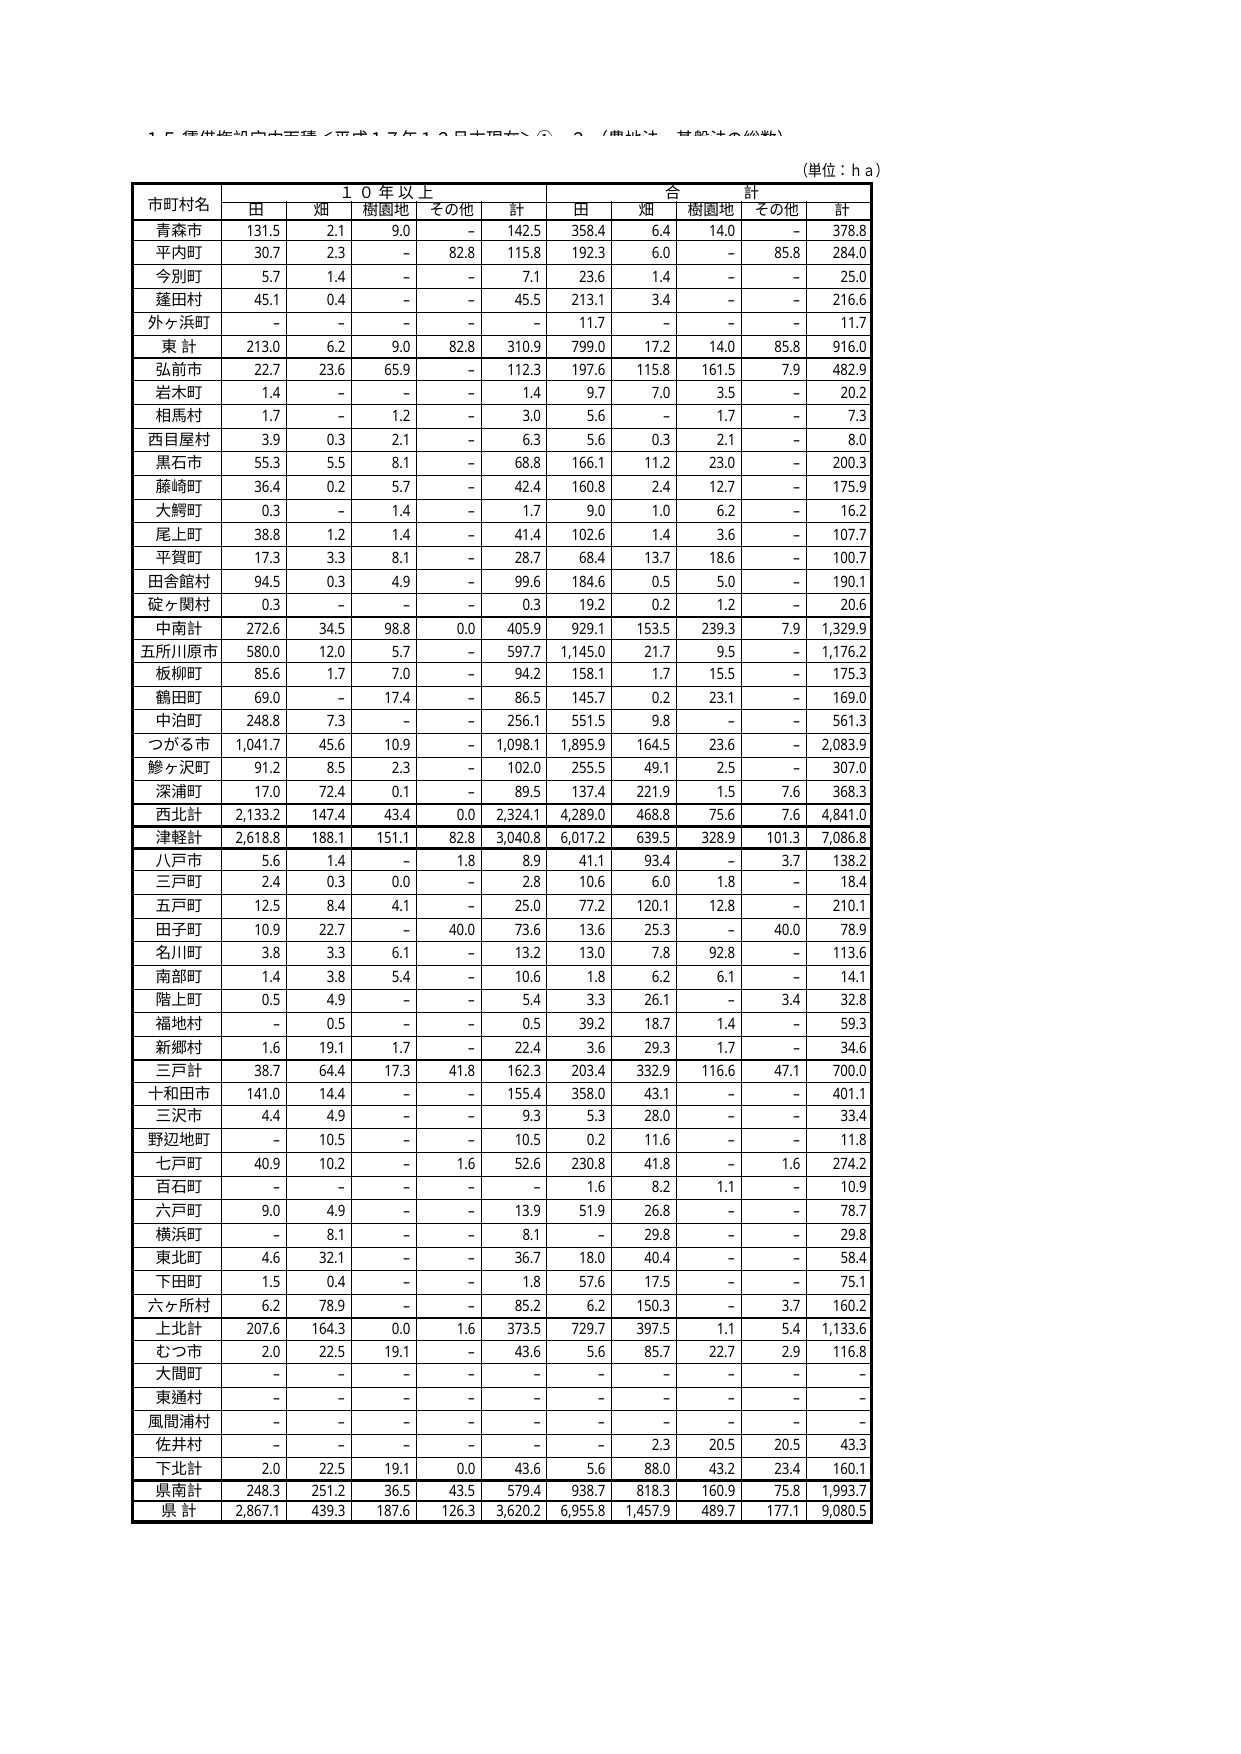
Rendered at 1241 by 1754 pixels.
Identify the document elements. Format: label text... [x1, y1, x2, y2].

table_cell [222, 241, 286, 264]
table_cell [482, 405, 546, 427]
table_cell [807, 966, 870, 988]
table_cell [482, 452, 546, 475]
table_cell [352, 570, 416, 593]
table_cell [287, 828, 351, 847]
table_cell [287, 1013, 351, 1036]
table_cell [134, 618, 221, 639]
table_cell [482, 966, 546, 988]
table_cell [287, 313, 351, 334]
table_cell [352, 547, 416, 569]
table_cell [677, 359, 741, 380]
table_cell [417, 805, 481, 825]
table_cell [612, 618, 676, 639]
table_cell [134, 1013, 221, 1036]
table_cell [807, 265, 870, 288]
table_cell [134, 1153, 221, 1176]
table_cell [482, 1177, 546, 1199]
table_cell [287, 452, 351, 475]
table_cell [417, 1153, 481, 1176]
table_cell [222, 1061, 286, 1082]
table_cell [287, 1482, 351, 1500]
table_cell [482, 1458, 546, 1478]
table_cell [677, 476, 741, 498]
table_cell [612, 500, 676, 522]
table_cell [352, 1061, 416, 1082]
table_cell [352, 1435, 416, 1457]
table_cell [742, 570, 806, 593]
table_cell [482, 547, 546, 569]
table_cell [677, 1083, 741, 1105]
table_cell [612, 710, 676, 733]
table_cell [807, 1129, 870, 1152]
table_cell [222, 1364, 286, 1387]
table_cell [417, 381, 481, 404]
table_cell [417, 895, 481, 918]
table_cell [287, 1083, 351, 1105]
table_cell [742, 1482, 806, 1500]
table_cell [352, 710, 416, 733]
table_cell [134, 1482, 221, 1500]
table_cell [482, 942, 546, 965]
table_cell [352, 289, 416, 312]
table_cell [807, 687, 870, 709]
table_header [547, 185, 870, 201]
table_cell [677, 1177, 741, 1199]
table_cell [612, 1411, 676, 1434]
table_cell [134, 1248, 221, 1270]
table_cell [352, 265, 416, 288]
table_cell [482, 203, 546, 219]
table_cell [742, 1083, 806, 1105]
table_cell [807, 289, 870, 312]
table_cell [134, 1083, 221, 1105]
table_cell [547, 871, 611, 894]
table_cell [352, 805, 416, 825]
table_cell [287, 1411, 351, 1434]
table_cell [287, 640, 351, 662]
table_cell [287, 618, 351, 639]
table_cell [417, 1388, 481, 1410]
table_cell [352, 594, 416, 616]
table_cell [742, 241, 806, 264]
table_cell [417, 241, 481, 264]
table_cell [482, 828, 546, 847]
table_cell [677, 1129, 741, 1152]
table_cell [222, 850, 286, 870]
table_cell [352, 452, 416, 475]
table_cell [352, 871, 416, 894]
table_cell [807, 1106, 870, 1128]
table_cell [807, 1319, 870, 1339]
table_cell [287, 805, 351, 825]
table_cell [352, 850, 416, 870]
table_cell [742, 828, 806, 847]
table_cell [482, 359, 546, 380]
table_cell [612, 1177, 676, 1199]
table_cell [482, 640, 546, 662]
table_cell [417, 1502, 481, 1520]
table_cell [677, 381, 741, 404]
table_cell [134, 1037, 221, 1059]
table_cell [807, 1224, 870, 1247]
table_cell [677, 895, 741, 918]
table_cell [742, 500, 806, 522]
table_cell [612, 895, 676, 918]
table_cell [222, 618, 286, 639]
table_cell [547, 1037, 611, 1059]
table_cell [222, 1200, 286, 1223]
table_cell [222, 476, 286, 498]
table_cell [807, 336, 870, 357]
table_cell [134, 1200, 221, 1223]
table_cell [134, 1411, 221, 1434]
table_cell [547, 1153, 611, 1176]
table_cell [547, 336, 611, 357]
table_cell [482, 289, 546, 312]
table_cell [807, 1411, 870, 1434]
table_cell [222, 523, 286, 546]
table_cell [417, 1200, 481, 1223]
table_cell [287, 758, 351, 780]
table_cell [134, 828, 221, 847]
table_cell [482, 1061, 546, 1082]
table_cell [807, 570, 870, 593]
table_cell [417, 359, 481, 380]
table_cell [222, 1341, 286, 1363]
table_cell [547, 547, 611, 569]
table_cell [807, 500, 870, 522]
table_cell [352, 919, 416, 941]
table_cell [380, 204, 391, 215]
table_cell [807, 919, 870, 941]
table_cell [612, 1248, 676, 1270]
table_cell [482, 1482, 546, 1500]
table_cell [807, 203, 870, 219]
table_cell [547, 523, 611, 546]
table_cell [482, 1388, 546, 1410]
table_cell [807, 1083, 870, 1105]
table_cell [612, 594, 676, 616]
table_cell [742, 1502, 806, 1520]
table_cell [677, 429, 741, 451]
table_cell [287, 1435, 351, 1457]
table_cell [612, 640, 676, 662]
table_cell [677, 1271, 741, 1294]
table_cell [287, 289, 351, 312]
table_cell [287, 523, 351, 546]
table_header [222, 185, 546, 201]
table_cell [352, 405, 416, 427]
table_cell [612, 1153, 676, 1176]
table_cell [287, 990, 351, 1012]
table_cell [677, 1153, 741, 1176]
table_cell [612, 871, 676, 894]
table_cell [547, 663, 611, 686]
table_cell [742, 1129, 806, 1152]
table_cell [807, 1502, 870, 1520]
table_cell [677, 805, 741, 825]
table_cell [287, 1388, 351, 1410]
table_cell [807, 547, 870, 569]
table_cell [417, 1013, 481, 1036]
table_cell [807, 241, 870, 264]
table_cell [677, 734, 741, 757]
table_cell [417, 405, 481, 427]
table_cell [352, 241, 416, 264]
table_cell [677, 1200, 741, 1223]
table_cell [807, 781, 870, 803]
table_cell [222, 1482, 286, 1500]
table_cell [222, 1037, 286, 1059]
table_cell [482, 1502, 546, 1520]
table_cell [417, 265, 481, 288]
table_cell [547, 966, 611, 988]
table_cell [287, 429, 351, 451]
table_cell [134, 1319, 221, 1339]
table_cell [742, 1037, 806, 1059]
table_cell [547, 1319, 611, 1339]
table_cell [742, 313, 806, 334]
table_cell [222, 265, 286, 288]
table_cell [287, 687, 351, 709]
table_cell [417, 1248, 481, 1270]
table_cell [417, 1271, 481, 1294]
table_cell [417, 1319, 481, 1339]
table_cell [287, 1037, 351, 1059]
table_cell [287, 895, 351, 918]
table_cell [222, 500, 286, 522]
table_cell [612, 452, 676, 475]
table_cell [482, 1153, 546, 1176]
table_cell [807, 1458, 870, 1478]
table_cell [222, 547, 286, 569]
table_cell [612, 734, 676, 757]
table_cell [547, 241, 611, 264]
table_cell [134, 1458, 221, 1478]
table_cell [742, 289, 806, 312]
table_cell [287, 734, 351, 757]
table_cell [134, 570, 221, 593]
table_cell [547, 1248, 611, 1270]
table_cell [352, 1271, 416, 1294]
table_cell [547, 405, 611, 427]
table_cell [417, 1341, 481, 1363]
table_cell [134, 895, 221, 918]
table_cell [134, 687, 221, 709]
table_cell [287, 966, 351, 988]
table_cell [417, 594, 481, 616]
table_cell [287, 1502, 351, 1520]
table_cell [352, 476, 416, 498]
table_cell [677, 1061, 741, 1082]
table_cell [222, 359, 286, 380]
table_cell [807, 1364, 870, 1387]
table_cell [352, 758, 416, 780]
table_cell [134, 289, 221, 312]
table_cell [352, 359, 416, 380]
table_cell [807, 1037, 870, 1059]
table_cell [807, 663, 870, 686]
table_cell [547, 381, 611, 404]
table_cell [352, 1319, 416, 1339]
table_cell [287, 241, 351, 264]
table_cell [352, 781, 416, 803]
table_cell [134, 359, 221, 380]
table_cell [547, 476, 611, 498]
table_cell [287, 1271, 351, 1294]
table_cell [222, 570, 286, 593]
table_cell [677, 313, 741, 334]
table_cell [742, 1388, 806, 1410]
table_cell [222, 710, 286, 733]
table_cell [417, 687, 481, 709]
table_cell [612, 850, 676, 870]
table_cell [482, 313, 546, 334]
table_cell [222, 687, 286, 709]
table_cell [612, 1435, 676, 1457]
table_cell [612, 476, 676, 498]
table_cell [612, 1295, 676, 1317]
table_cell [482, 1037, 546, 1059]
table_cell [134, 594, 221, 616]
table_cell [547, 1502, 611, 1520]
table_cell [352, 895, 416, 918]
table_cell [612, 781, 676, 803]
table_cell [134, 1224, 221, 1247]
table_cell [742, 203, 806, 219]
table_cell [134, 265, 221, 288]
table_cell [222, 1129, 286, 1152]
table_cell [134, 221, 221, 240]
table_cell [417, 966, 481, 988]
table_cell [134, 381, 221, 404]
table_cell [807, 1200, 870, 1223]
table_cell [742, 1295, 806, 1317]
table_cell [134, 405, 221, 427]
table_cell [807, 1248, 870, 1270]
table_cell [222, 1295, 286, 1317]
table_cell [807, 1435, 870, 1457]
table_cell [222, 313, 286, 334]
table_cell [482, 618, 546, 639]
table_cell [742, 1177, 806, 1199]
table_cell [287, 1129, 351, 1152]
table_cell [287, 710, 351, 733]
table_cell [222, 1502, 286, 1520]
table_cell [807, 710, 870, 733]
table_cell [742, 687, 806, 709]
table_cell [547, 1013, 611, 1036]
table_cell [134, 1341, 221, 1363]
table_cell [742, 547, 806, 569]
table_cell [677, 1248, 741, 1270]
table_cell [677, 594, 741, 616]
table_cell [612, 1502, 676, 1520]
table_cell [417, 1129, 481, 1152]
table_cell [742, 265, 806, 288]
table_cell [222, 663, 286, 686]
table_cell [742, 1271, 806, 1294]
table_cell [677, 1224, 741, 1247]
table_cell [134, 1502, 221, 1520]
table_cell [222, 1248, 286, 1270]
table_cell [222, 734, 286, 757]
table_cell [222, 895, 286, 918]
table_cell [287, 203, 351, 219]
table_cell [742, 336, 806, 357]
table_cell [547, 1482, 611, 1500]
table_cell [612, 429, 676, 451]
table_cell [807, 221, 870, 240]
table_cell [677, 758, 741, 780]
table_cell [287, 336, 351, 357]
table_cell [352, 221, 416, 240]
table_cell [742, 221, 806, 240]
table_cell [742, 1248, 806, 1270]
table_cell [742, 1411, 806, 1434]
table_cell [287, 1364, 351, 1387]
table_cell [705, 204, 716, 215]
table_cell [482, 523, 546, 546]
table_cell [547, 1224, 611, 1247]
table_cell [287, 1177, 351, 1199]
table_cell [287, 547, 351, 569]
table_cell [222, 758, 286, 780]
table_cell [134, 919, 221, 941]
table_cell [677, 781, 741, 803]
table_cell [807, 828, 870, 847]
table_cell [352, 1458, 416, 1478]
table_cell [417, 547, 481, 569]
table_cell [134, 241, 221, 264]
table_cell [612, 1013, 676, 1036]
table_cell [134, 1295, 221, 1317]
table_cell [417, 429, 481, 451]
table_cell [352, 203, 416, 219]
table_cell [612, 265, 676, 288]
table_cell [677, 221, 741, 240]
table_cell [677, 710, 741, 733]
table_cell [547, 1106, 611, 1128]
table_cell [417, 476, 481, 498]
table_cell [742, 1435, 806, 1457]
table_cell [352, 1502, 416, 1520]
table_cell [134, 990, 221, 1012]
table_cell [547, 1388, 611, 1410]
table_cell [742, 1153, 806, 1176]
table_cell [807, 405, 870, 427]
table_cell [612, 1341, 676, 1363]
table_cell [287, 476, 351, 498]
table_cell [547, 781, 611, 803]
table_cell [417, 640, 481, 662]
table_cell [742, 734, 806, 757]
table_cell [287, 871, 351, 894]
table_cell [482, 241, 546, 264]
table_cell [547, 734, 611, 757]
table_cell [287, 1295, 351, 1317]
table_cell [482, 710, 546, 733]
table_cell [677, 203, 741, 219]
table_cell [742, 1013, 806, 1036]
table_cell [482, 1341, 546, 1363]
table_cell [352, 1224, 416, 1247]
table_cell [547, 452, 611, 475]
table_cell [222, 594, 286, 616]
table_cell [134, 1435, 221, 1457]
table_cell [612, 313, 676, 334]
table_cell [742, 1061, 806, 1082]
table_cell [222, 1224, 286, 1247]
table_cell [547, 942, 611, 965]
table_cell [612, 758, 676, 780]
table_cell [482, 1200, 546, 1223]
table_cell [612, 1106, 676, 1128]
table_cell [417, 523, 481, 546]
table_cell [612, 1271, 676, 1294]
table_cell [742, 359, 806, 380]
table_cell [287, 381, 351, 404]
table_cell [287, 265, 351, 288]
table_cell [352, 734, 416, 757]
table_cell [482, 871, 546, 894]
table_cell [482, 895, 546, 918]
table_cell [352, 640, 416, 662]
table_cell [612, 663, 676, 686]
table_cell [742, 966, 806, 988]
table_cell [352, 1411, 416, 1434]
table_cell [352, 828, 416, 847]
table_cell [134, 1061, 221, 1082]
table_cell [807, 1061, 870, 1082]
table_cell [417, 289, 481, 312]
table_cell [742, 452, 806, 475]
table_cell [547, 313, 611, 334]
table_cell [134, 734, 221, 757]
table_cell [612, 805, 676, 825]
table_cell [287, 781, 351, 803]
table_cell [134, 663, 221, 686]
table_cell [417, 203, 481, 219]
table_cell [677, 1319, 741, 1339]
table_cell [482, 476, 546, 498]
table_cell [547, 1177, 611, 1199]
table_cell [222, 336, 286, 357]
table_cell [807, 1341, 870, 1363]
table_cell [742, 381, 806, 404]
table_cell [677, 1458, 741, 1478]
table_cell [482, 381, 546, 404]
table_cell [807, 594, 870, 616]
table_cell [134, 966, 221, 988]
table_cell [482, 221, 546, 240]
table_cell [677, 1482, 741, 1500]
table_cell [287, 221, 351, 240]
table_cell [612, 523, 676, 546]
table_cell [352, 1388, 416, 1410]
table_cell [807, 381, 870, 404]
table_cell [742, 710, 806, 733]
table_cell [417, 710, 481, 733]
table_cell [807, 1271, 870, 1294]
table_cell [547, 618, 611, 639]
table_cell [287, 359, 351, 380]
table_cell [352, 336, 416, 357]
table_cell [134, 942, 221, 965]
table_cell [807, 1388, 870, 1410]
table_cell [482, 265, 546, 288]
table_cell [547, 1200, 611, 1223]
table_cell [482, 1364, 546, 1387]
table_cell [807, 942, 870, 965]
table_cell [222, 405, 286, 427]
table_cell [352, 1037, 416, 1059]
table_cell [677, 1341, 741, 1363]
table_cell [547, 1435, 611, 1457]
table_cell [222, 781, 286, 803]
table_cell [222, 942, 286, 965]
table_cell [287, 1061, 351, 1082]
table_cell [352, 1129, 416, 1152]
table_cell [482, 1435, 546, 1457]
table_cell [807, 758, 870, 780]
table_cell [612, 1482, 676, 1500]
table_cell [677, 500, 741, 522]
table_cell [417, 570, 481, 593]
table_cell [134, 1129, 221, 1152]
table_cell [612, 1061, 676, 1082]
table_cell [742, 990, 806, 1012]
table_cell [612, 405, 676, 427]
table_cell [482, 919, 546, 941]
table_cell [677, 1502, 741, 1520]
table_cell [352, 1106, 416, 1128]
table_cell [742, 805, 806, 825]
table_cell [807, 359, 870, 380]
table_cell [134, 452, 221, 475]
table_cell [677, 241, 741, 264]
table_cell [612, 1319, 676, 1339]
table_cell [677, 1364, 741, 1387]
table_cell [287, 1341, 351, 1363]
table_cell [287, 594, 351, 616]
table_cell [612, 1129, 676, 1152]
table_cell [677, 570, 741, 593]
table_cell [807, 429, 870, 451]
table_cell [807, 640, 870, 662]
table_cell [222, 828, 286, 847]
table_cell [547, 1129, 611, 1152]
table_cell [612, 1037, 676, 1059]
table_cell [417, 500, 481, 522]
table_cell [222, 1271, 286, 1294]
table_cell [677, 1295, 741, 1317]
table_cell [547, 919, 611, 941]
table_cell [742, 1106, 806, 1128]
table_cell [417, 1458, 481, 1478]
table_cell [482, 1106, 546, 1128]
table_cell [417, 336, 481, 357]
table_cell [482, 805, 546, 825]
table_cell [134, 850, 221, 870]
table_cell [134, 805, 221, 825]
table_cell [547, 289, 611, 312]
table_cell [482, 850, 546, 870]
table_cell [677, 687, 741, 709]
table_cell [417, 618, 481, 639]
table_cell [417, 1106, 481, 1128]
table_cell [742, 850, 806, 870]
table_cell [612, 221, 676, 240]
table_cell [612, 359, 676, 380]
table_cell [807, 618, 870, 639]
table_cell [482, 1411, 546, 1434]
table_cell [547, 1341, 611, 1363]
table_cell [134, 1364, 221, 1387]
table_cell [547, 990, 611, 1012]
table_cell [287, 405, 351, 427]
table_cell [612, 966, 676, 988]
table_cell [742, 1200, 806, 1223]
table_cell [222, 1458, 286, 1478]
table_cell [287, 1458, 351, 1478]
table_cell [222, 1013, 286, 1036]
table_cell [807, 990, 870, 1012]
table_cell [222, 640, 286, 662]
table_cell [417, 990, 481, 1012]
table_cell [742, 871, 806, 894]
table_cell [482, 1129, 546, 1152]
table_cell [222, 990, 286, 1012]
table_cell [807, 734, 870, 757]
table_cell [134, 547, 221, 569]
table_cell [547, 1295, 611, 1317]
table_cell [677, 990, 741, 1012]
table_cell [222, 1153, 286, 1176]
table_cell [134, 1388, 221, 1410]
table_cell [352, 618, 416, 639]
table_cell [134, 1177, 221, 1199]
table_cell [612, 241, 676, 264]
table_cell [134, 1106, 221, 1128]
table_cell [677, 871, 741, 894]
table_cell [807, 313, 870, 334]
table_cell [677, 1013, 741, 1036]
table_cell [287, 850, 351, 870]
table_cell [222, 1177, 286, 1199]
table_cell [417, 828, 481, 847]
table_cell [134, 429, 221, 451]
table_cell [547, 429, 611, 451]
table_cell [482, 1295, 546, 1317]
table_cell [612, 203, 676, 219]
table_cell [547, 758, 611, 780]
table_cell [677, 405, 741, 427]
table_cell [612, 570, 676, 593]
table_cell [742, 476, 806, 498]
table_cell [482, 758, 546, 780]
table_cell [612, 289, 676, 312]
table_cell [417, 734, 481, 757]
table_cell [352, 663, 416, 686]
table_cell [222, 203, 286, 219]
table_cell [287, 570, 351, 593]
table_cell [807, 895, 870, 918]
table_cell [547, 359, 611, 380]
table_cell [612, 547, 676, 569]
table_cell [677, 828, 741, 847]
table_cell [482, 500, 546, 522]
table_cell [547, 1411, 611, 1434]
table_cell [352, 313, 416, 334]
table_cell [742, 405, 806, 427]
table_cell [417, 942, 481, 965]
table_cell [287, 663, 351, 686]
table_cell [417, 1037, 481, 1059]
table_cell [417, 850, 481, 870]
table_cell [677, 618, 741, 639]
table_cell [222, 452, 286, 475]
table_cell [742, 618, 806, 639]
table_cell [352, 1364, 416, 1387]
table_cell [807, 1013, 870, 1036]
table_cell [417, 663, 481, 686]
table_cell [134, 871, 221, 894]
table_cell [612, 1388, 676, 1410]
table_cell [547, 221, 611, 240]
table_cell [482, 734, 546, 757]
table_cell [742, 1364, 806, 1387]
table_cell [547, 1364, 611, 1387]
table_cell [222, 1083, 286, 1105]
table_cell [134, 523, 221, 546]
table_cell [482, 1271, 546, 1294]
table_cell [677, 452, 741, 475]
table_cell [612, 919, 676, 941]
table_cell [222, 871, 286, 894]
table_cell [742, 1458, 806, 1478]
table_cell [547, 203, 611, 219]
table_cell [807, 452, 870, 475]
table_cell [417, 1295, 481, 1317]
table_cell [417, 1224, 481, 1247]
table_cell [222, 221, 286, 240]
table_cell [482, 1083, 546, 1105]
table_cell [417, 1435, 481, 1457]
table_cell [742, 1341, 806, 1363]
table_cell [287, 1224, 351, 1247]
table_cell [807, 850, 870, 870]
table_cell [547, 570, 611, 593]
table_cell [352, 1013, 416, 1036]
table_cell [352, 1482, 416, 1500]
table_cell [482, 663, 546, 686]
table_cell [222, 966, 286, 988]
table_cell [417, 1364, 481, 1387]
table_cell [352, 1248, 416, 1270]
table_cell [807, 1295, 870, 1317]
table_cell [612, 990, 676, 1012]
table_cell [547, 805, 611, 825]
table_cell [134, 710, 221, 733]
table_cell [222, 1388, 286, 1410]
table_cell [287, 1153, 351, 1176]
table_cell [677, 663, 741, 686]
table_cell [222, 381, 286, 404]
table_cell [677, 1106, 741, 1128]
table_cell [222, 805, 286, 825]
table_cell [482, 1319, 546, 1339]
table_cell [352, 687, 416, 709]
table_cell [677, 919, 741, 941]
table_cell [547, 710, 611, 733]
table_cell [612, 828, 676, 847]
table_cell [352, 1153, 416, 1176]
text （単位：ｈａ） [794, 159, 1198, 181]
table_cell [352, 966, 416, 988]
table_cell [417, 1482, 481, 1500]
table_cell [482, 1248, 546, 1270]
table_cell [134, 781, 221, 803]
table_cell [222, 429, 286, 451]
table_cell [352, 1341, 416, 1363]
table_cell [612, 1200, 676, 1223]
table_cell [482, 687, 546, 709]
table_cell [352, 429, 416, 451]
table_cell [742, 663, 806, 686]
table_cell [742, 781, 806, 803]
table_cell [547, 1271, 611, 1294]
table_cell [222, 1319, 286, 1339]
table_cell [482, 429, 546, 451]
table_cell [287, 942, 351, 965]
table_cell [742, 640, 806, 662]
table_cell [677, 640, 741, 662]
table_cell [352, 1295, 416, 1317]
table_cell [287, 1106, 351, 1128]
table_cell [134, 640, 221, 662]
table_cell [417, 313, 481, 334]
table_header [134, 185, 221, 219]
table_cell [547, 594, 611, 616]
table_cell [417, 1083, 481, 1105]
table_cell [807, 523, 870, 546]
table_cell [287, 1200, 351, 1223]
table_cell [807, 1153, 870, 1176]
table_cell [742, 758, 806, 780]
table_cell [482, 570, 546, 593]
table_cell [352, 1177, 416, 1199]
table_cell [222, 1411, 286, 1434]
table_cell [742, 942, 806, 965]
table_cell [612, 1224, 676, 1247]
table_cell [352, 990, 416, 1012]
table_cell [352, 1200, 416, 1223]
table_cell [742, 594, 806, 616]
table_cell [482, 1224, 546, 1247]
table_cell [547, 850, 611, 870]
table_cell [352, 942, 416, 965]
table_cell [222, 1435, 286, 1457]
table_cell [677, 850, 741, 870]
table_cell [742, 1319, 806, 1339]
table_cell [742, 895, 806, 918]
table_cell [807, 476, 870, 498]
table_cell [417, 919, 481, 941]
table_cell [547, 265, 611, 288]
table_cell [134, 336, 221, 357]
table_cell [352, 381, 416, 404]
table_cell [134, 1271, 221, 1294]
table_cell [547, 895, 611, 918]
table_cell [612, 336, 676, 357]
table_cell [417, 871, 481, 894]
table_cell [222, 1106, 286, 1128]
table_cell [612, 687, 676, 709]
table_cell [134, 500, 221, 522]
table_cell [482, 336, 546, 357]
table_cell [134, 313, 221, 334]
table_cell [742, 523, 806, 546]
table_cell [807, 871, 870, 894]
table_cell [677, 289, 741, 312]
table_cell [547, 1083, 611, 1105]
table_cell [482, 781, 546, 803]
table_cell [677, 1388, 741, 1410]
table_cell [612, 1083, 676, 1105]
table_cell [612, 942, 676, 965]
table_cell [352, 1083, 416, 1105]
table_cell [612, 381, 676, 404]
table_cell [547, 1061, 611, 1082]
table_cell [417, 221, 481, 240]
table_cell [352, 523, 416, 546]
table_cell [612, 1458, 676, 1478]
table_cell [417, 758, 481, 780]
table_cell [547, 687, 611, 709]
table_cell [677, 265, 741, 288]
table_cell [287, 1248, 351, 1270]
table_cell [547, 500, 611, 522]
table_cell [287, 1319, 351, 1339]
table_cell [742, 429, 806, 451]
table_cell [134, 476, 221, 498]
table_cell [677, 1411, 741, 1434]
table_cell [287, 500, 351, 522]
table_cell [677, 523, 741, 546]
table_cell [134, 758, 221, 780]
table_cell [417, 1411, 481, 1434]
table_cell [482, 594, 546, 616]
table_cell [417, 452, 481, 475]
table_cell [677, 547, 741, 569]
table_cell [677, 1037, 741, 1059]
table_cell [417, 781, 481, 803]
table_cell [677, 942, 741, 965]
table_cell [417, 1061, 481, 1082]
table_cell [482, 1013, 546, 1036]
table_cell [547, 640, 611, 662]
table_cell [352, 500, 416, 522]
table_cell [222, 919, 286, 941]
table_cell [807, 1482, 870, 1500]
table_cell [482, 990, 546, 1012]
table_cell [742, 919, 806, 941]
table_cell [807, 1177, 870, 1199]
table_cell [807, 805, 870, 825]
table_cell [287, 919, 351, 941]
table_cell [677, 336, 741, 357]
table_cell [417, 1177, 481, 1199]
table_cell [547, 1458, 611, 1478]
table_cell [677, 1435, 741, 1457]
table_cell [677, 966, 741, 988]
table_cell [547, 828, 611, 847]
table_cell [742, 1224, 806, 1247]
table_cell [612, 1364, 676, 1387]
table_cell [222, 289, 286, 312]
